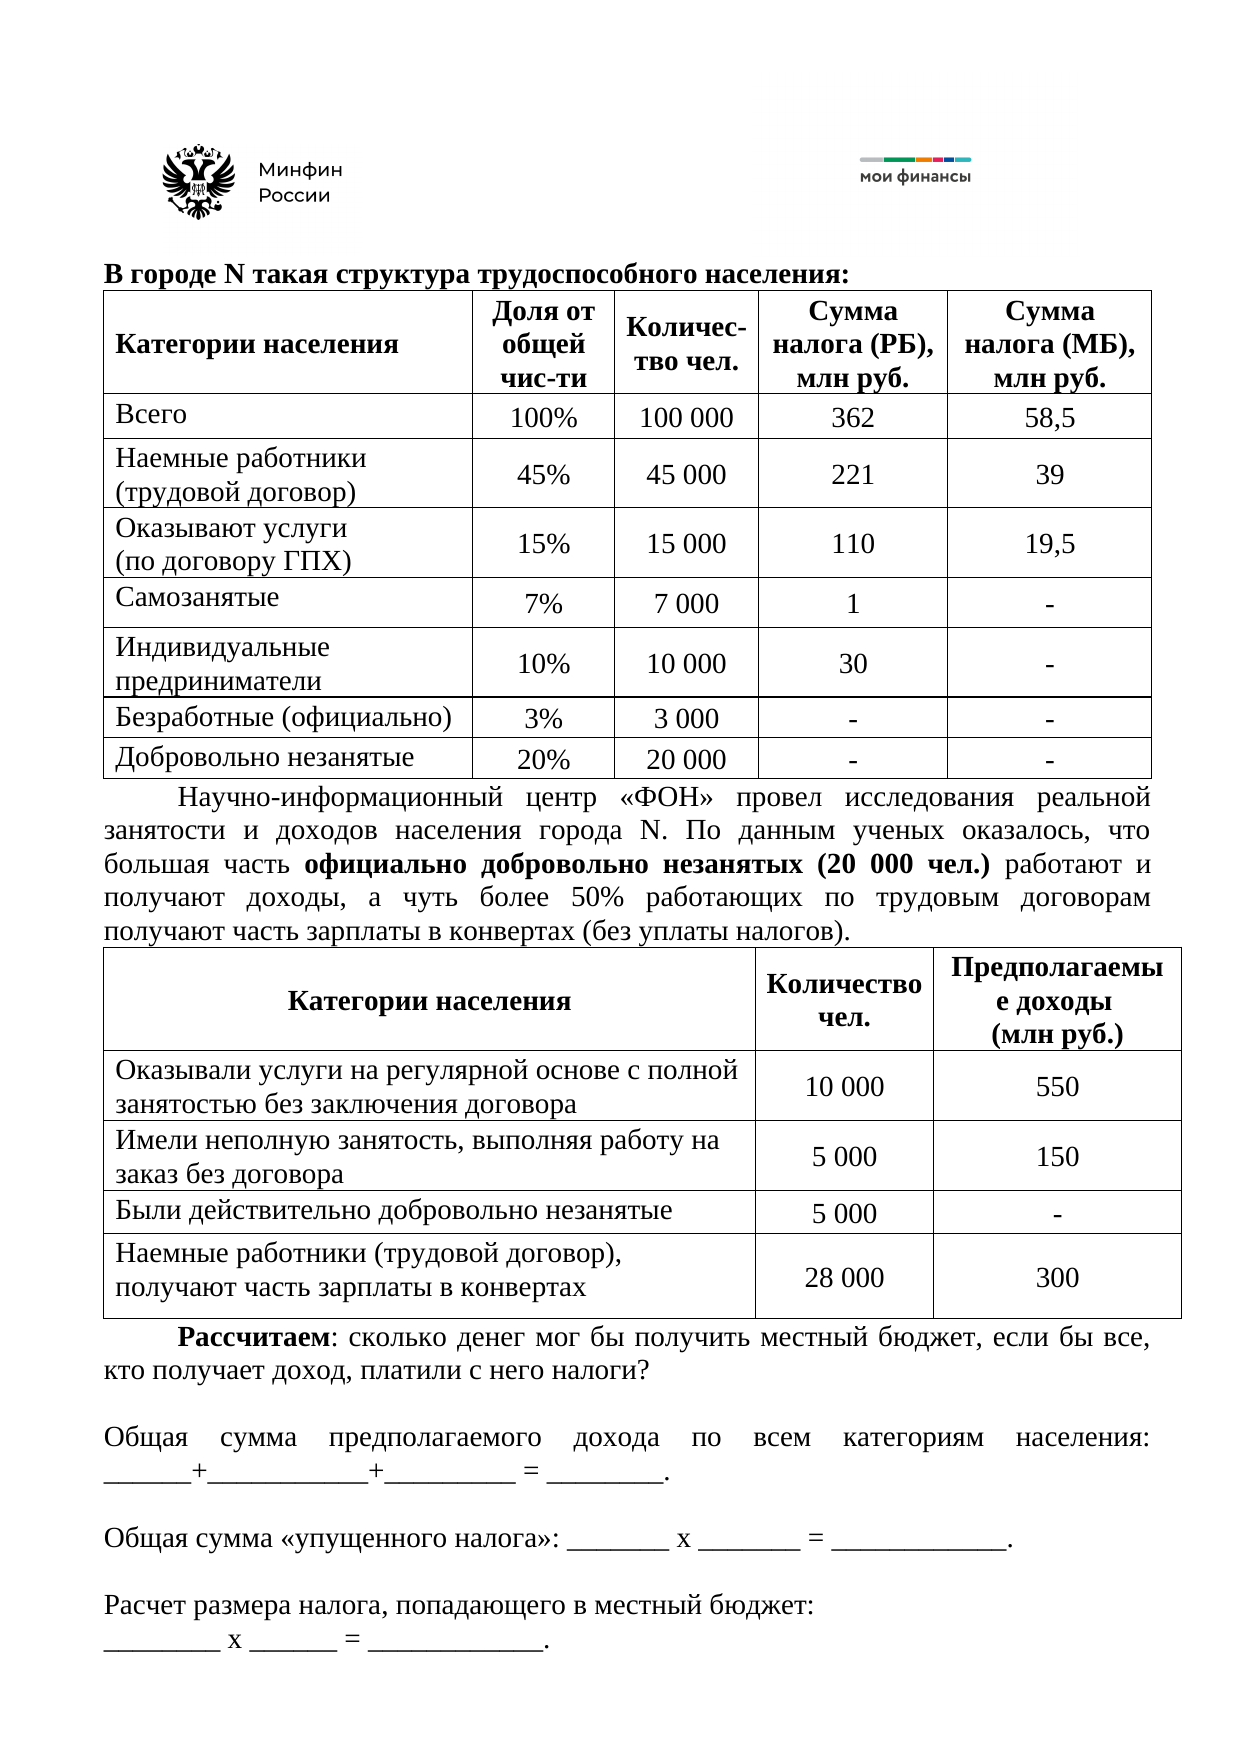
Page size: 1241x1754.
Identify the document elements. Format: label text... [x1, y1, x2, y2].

table_cell 100 000 [615, 394, 758, 437]
table_cell 7 000 [615, 578, 758, 627]
table_cell - [948, 578, 1151, 627]
table_cell Индивидуальные предриниматели [104, 628, 472, 696]
table_header Предполагаемые доходы (млн руб.) [934, 948, 1181, 1050]
table_cell Имели неполную занятость, выполняя работу на заказ без договора [104, 1121, 755, 1190]
table_cell 28 000 [756, 1234, 933, 1318]
table_cell Добровольно незанятые [104, 738, 472, 778]
text Общая сумма предполагаемого дохода по всем категориям населения: ______+___________+_________ = ________. [103, 1419, 1152, 1487]
table_cell 550 [934, 1051, 1181, 1119]
table_cell 150 [934, 1121, 1181, 1190]
table_cell 15% [473, 508, 614, 577]
table_header Количество чел. [756, 948, 933, 1050]
table_cell 10 000 [615, 628, 758, 696]
table_cell Наемные работники (трудовой договор), получают часть зарплаты в конвертах [104, 1234, 755, 1318]
table_cell 100% [473, 394, 614, 437]
text Расчет размера налога, попадающего в местный бюджет: [103, 1587, 1152, 1621]
table_cell - [759, 738, 947, 778]
table_cell 221 [759, 439, 947, 507]
table_cell 45% [473, 439, 614, 507]
table_cell 45 000 [615, 439, 758, 507]
table_cell - [759, 698, 947, 737]
table_header Сумма налога (МБ), млн руб. [948, 291, 1151, 393]
table_cell Были действительно добровольно незанятые [104, 1191, 755, 1233]
picture [162, 144, 362, 257]
table_cell 110 [759, 508, 947, 577]
table_cell 1 [759, 578, 947, 627]
table_cell 7% [473, 578, 614, 627]
table_cell Безработные (официально) [104, 698, 472, 737]
table_header Категории населения [104, 291, 472, 393]
text В городе N такая структура трудоспособного населения: [103, 257, 1152, 290]
table_cell 3 000 [615, 698, 758, 737]
table_cell 300 [934, 1234, 1181, 1318]
table_cell 20% [473, 738, 614, 778]
text Общая сумма «упущенного налога»: _______ х _______ = ____________. [103, 1520, 1152, 1554]
table_cell 15 000 [615, 508, 758, 577]
table_cell - [948, 628, 1151, 696]
table_cell 30 [759, 628, 947, 696]
table_cell Самозанятые [104, 578, 472, 627]
table_cell - [934, 1191, 1181, 1233]
table_header Сумма налога (РБ), млн руб. [759, 291, 947, 393]
table_cell 19,5 [948, 508, 1151, 577]
table_cell 3% [473, 698, 614, 737]
table_header Категории населения [104, 948, 755, 1050]
table_cell 58,5 [948, 394, 1151, 437]
text Рассчитаем: сколько денег мог бы получить местный бюджет, если бы все, кто получает доход, платили с него налоги? [103, 1319, 1152, 1386]
table_cell 10% [473, 628, 614, 696]
table_cell - [948, 698, 1151, 737]
picture [753, 73, 1078, 257]
table_cell Наемные работники (трудовой договор) [104, 439, 472, 507]
table_header Доля от общей чис-ти [473, 291, 614, 393]
table_cell 5 000 [756, 1191, 933, 1233]
table_cell Оказывали услуги на регулярной основе с полной занятостью без заключения договора [104, 1051, 755, 1119]
table_cell 5 000 [756, 1121, 933, 1190]
table_cell 20 000 [615, 738, 758, 778]
table_cell 362 [759, 394, 947, 437]
table_cell 39 [948, 439, 1151, 507]
text Научно-информационный центр «ФОН» провел исследования реальной занятости и доходов населения города N. По данным ученых оказалось, что большая часть официально добровольно незанятых (20 000 чел.) работают и получают доходы, а чуть более 50% работающих по трудовым договорам получают часть зарплаты в конвертах (без уплаты налогов). [103, 779, 1152, 947]
table_cell 10 000 [756, 1051, 933, 1119]
table_cell Всего [104, 394, 472, 437]
text ________ х ______ = ____________. [103, 1621, 1152, 1654]
table_cell - [948, 738, 1151, 778]
table_header Количес-тво чел. [615, 291, 758, 393]
table_cell Оказывают услуги (по договору ГПХ) [104, 508, 472, 577]
